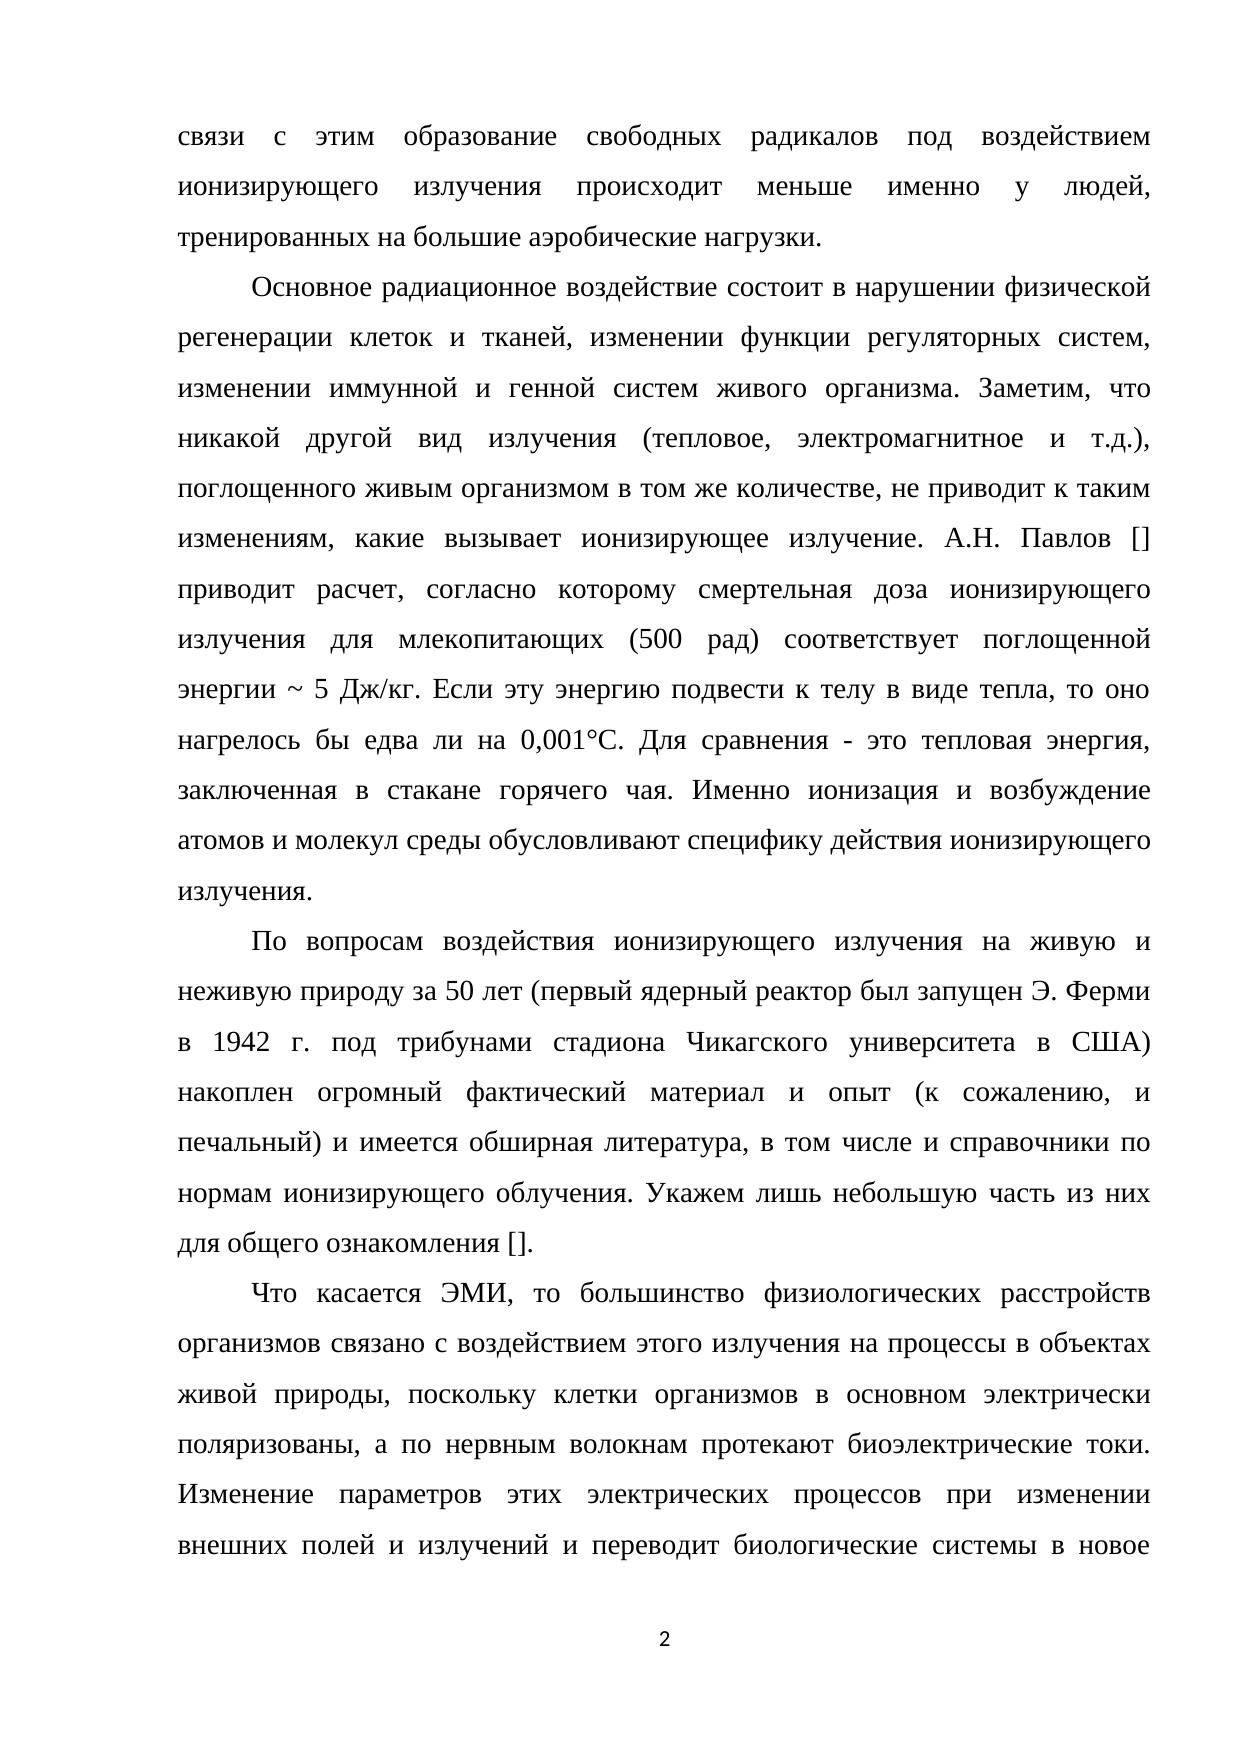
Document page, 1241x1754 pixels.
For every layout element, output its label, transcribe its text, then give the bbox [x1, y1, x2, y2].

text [177, 118, 1152, 252]
text Основное радиационное воздействие состоит в нарушении физической регенерации клеток и тканей, изменении функции регуляторных систем, изменении иммунной и генной систем живого организма. Заметим, что никакой другой вид излучения (тепловое, электромагнитное и т.д.), поглощенного живым организмом в том же количестве, не приводит к таким изменениям, какие вызывает ионизирующее излучение. А.Н. Павлов [] приводит расчет, согласно которому смертельная доза ионизирующего излучения для млекопитающих (500 рад) соответствует поглощенной энергии ~ 5 Дж/кг. Если эту энергию подвести к телу в виде тепла, то оно нагрелось бы едва ли на 0,001°С. Для сравнения - это тепловая энергия, заключенная в стакане горячего чая. Именно ионизация и возбуждение атомов и молекул среды обусловливают специфику действия ионизирующего излучения. [177, 269, 1152, 906]
text По вопросам воздействия ионизирующего излучения на живую и неживую природу за 50 лет (первый ядерный реактор был запущен Э. Ферми в 1942 г. под трибунами стадиона Чикагского университета в США) накоплен огромный фактический материал и опыт (к сожалению, и печальный) и имеется обширная литература, в том числе и справочники по нормам ионизирующего облучения. Укажем лишь небольшую часть из них для общего ознакомления []. [177, 923, 1152, 1258]
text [177, 1275, 1152, 1560]
